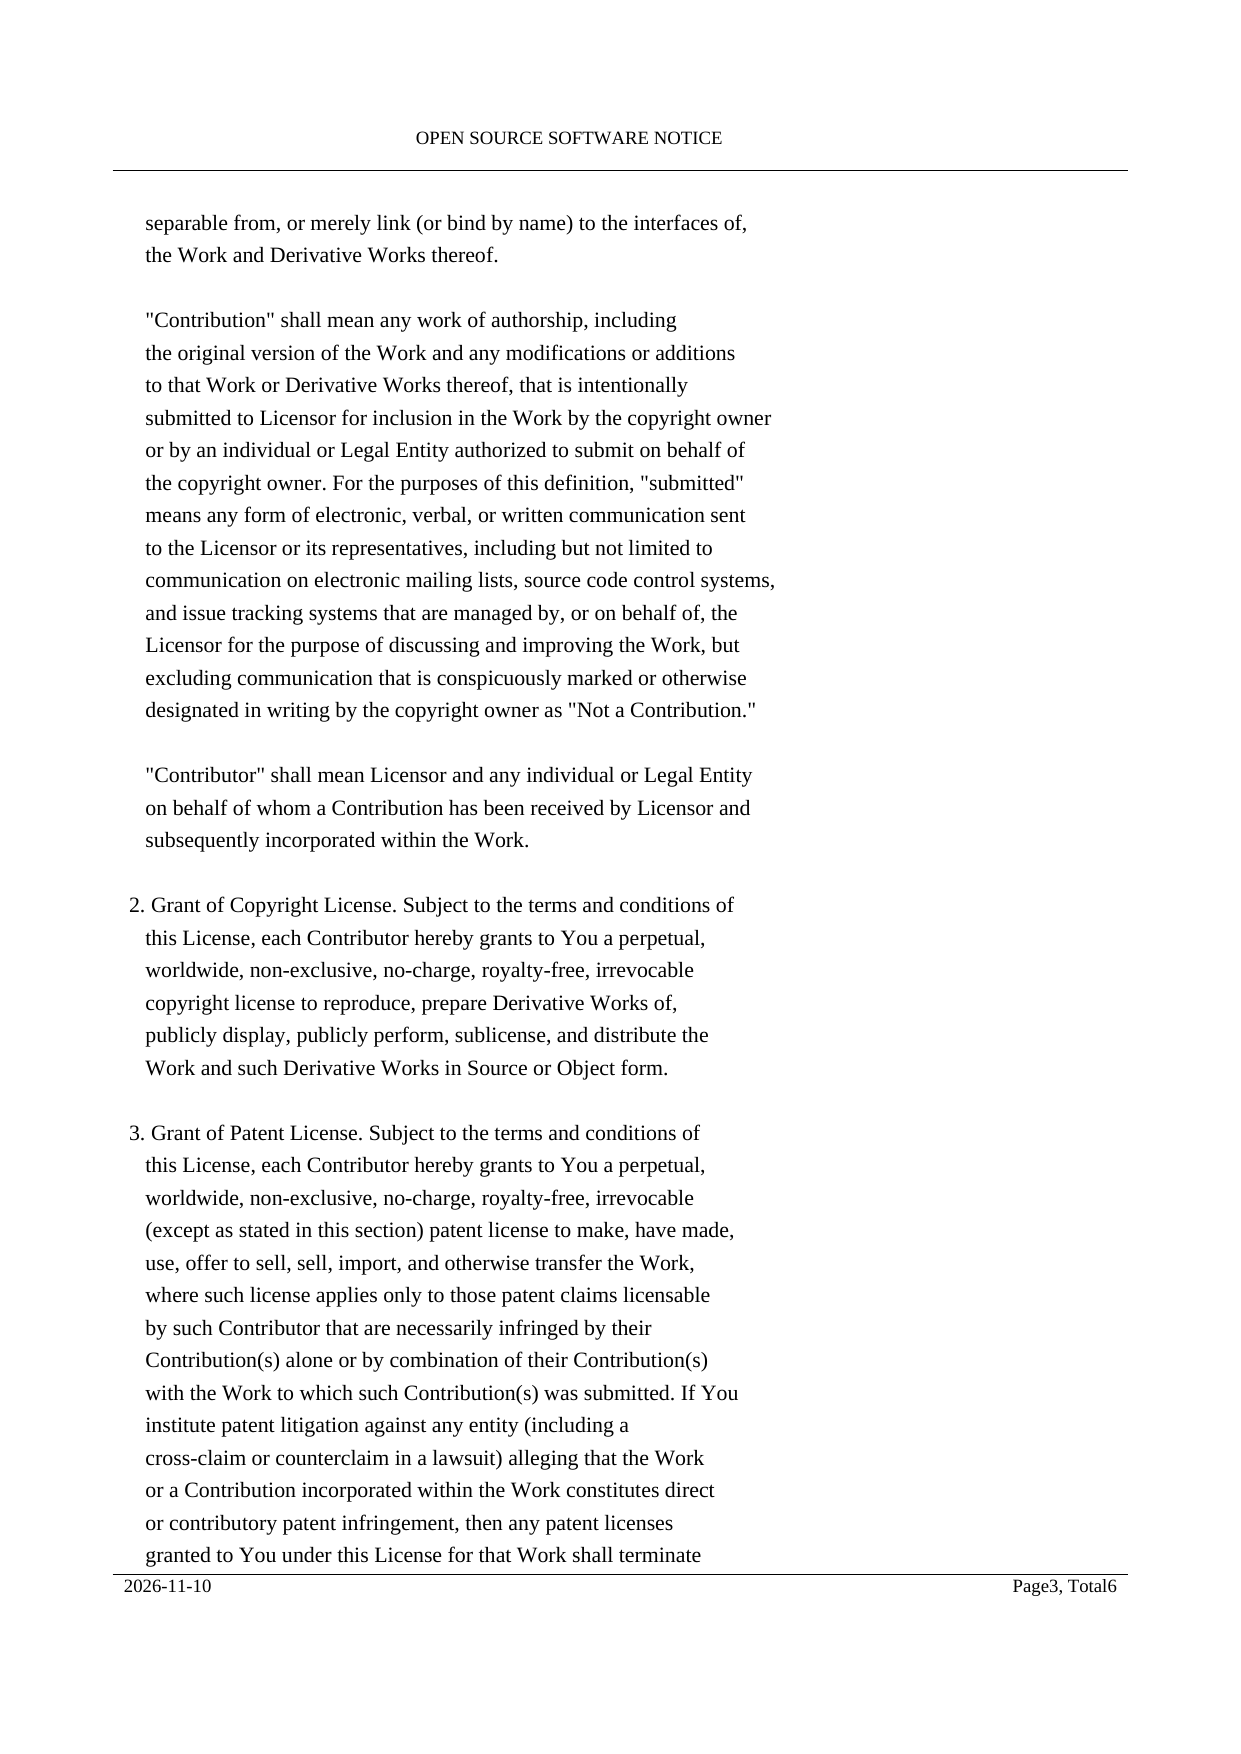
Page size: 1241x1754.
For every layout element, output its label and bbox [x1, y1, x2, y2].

text [112, 206, 1128, 1571]
